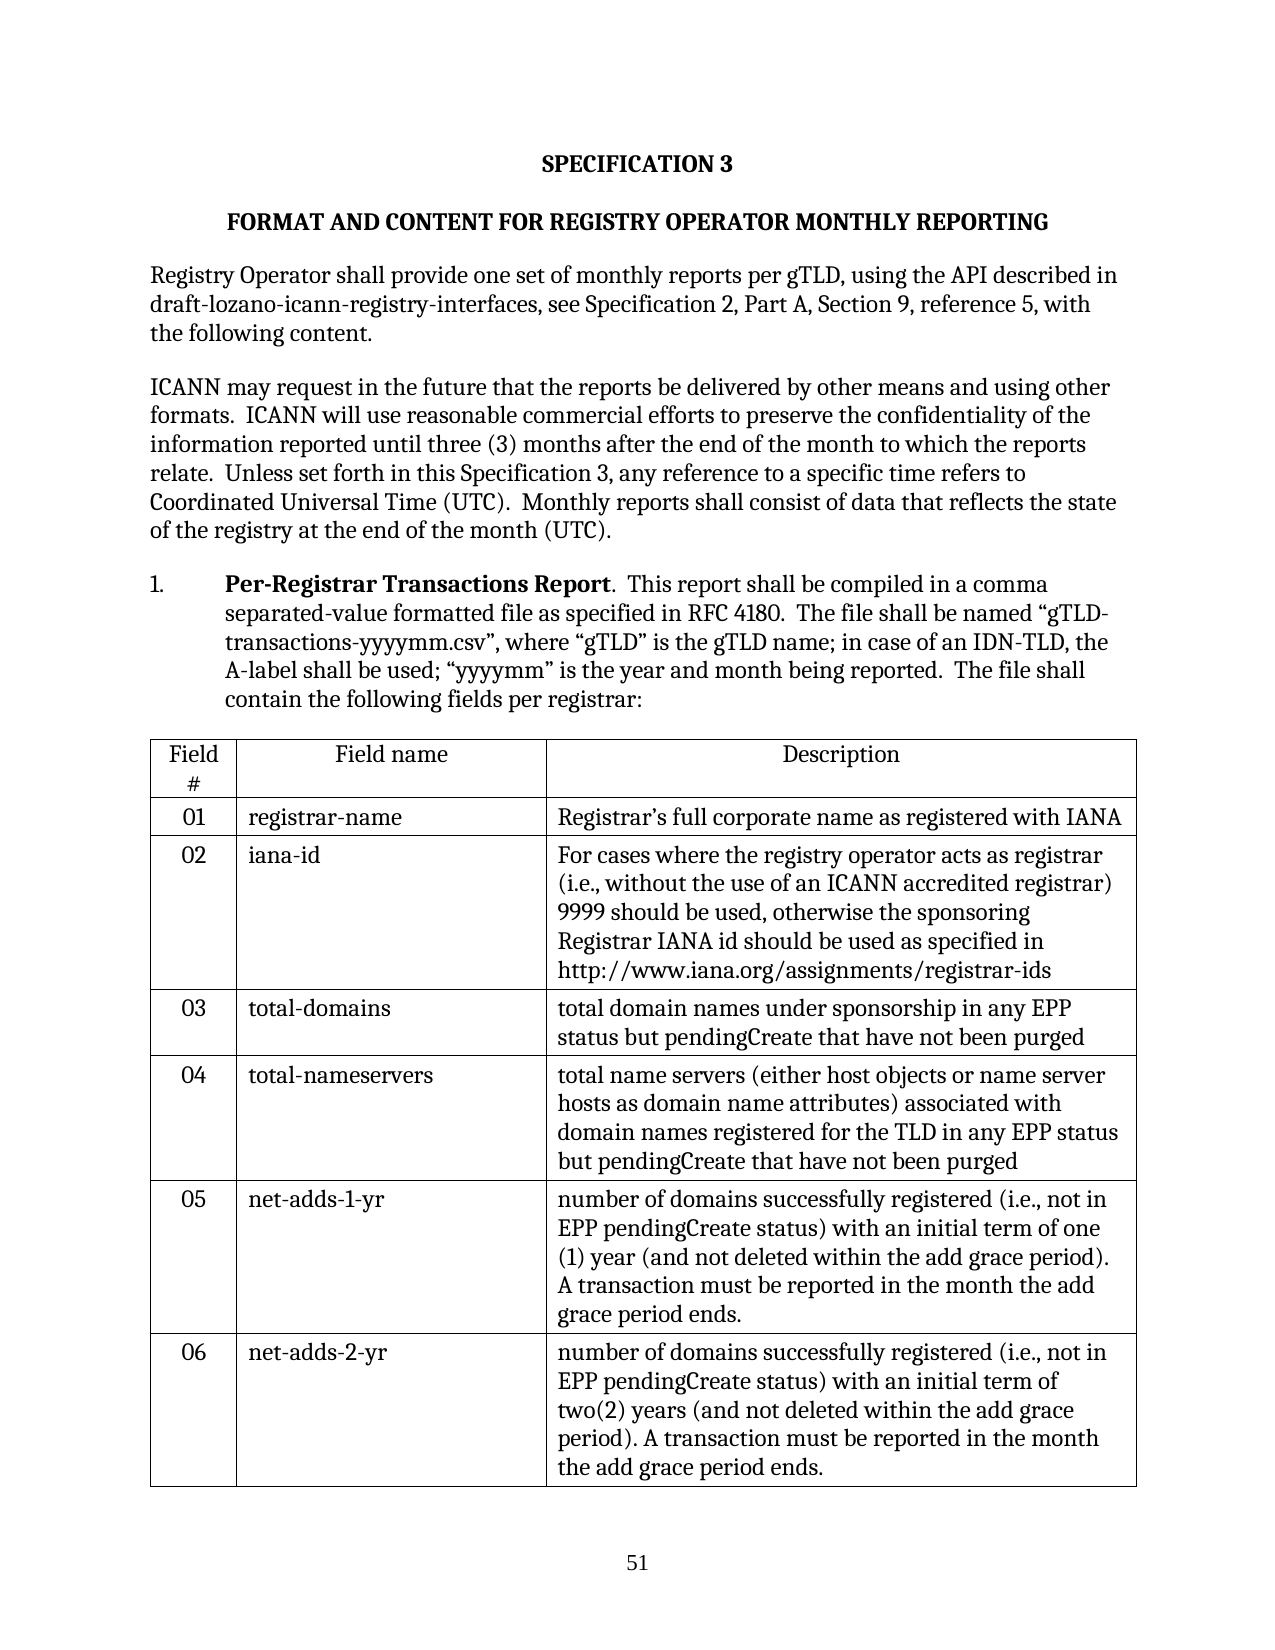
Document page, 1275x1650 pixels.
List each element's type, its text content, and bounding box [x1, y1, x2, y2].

table_cell Registrar’s full corporate name as registered with IANA [547, 798, 1136, 835]
table_cell total domain names under sponsorship in any EPP status but pendingCreate that have not been purged [547, 990, 1136, 1055]
table_cell 03 [151, 990, 236, 1055]
table_cell number of domains successfully registered (i.e., not in EPP pendingCreate status) with an initial term of two(2) years (and not deleted within the add grace period). A transaction must be reported in the month the add grace period ends. [547, 1334, 1136, 1486]
table_cell 02 [151, 836, 236, 988]
table_cell total-nameservers [237, 1056, 546, 1180]
text ICANN may request in the future that the reports be delivered by other means and using other formats. ICANN will use reasonable commercial efforts to preserve the confidentiality of the information reported until three (3) months after the end of the month to which the reports relate. Unless set forth in this Specification 3, any reference to a specific time refers to Coordinated Universal Time (UTC). Monthly reports shall consist of data that reflects the state of the registry at the end of the month (UTC). [150, 372, 1125, 545]
table_header Field # [151, 740, 236, 797]
table_cell total name servers (either host objects or name server hosts as domain name attributes) associated with domain names registered for the TLD in any EPP status but pendingCreate that have not been purged [547, 1056, 1136, 1180]
table_cell net-adds-2-yr [237, 1334, 546, 1486]
table_cell 01 [151, 798, 236, 835]
table_cell registrar-name [237, 798, 546, 835]
table_cell iana-id [237, 836, 546, 988]
table_header Field name [237, 740, 546, 797]
table_cell 04 [151, 1056, 236, 1180]
table_header Description [547, 740, 1136, 797]
table_cell net-adds-1-yr [237, 1181, 546, 1333]
text Registry Operator shall provide one set of monthly reports per gTLD, using the API described in draft-lozano-icann-registry-interfaces, see Specification 2, Part A, Section 9, reference 5, with the following content. [150, 261, 1125, 347]
table_cell number of domains successfully registered (i.e., not in EPP pendingCreate status) with an initial term of one (1) year (and not deleted within the add grace period). A transaction must be reported in the month the add grace period ends. [547, 1181, 1136, 1333]
table_cell For cases where the registry operator acts as registrar (i.e., without the use of an ICANN accredited registrar) 9999 should be used, otherwise the sponsoring Registrar IANA id should be used as specified in http://www.iana.org/assignments/registrar-ids [547, 836, 1136, 988]
text FORMAT AND CONTENT FOR REGISTRY OPERATOR MONTHLY REPORTING [150, 150, 1125, 236]
table_cell 05 [151, 1181, 236, 1333]
table_cell 06 [151, 1334, 236, 1486]
text Per-Registrar Transactions Report. This report shall be compiled in a comma separated-value formatted file as specified in RFC 4180. The file shall be named “gTLD-transactions-yyyymm.csv”, where “gTLD” is the gTLD name; in case of an IDN-TLD, the A-label shall be used; “yyyymm” is the year and month being reported. The file shall contain the following fields per registrar: [150, 570, 1125, 714]
table_cell total-domains [237, 990, 546, 1055]
